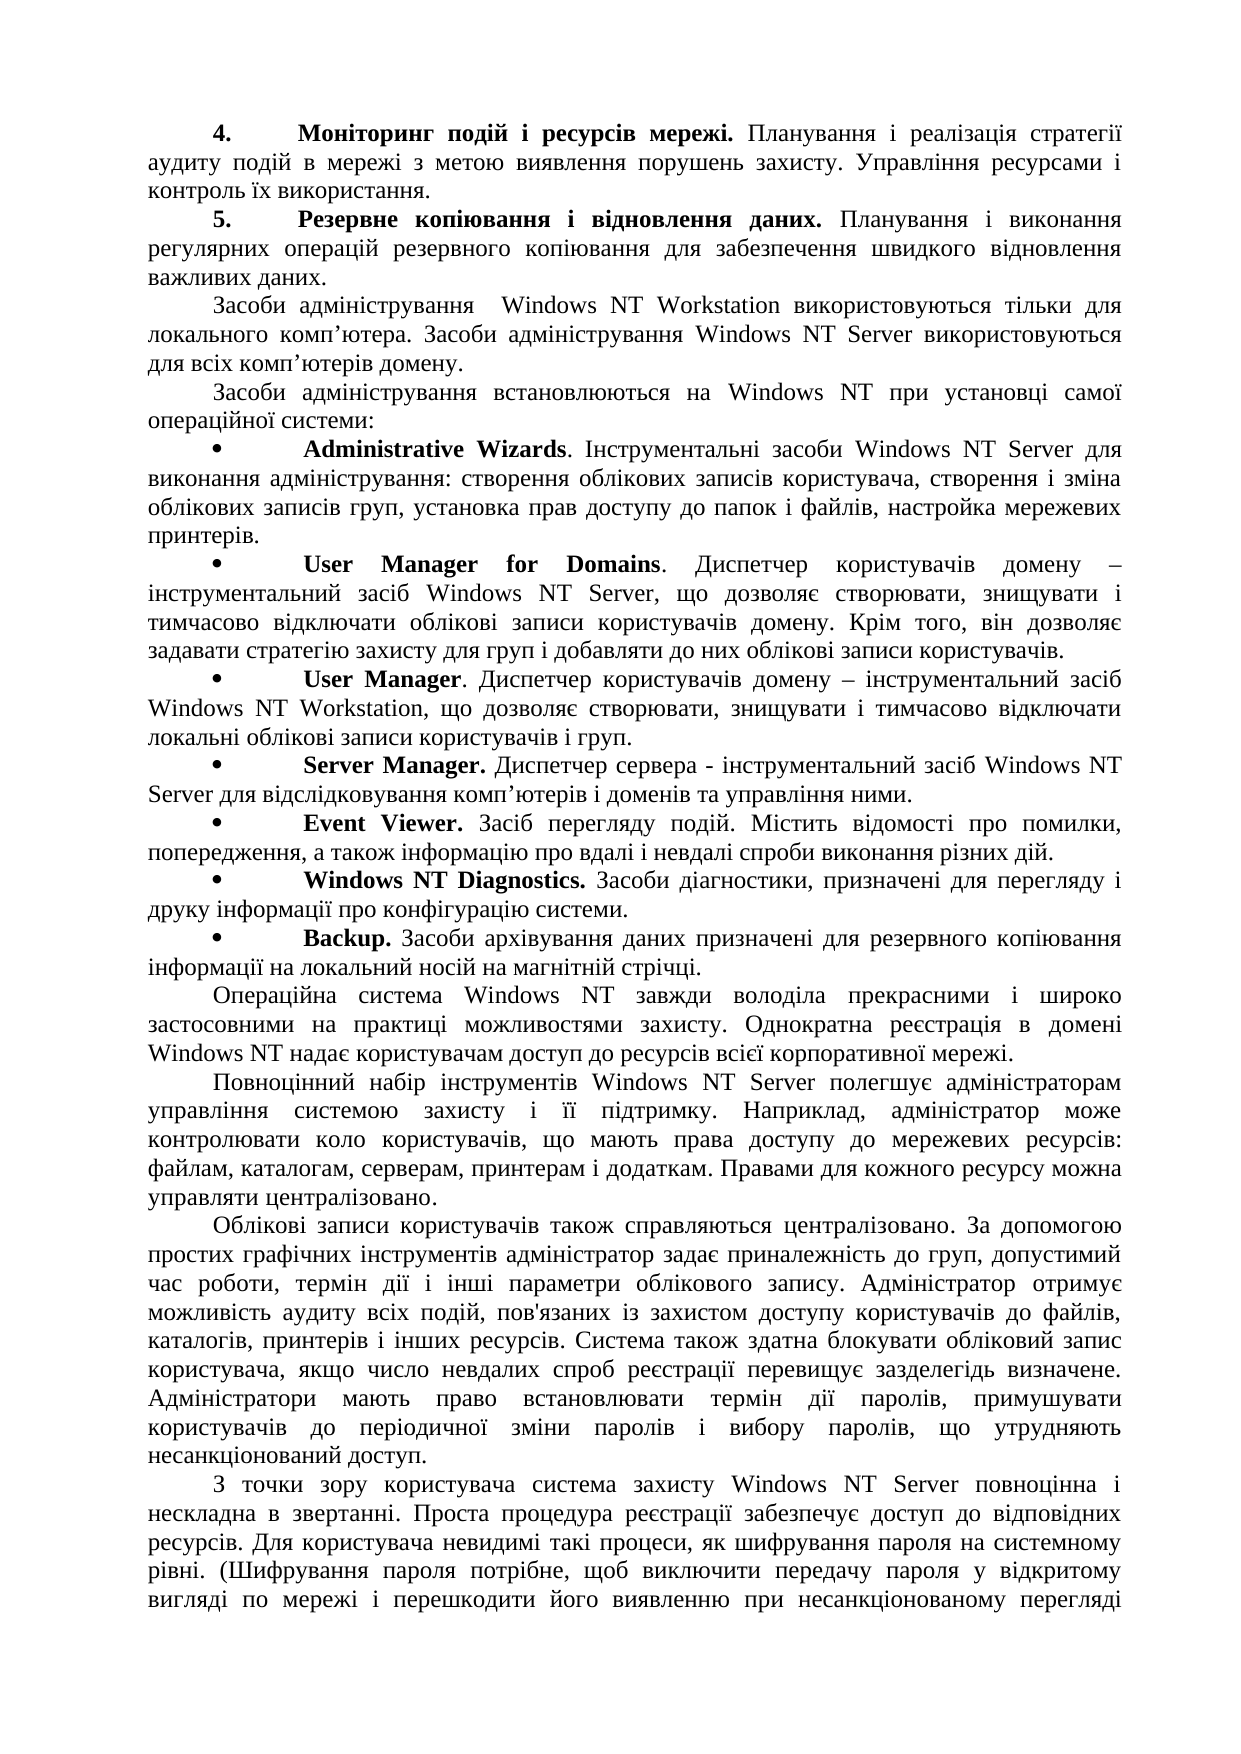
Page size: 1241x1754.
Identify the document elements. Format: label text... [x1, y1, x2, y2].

text Операційна система Windows NT завжди володіла прекрасними і широко застосовними на практиці можливостями захисту. Однократна реєстрація в домені Windows NT надає користувачам доступ до ресурсів всієї корпоративної мережі. [148, 981, 1122, 1067]
list Моніторинг подій і ресурсів мережі. Планування і реалізація стратегії аудиту подій в мережі з метою виявлення порушень захисту. Управління ресурсами і контроль їх використання. [148, 118, 1122, 204]
list Event Viewer. Засіб перегляду подій. Містить відомості про помилки, попередження, а також інформацію про вдалі і невдалі спроби виконання різних дій. [148, 808, 1122, 866]
list User Manager for Domains. Диспетчер користувачів домену – інструментальний засіб Windows NT Server, що дозволяє створювати, знищувати і тимчасово відключати облікові записи користувачів домену. Крім того, він дозволяє задавати стратегію захисту для груп і добавляти до них облікові записи користувачів. [148, 549, 1122, 664]
text Засоби адміністрування Windows NT Workstation використовуються тільки для локального комп’ютера. Засоби адміністрування Windows NT Server використовуються для всіх комп’ютерів домену. [148, 291, 1122, 377]
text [148, 1469, 1122, 1613]
list Administrative Wizards. Інструментальні засоби Windows NT Server для виконання адміністрування: створення облікових записів користувача, створення і зміна облікових записів груп, установка прав доступу до папок і файлів, настройка мережевих принтерів. [148, 434, 1122, 549]
list Резервне копіювання і відновлення даних. Планування і виконання регулярних операцій резервного копіювання для забезпечення швидкого відновлення важливих даних. [148, 204, 1122, 291]
list Windows NT Diagnostics. Засоби діагностики, призначені для перегляду і друку інформації про конфігурацію системи. [148, 866, 1122, 923]
list Server Manager. Диспетчер сервера - інструментальний засіб Windows NT Server для відслідковування комп’ютерів і доменів та управління ними. [148, 751, 1122, 808]
list Backup. Засоби архівування даних призначені для резервного копіювання інформації на локальний носій на магнітній стрічці. [148, 923, 1122, 981]
text Засоби адміністрування встановлюються на Windows NT при установці самої операційної системи: [148, 377, 1122, 434]
text Облікові записи користувачів також справляються централізовано. За допомогою простих графічних інструментів адміністратор задає приналежність до груп, допустимий час роботи, термін дії і інші параметри облікового запису. Адміністратор отримує можливість аудиту всіх подій, пов'язаних із захистом доступу користувачів до файлів, каталогів, принтерів і інших ресурсів. Система також здатна блокувати обліковий запис користувача, якщо число невдалих спроб реєстрації перевищує зазделегідь визначене. Адміністратори мають право встановлювати термін дії паролів, примушувати користувачів до періодичної зміни паролів і вибору паролів, що утрудняють несанкціонований доступ. [148, 1211, 1122, 1469]
list User Manager. Диспетчер користувачів домену – інструментальний засіб Windows NT Workstation, що дозволяє створювати, знищувати і тимчасово відключати локальні облікові записи користувачів і груп. [148, 664, 1122, 751]
text Повноцінний набір інструментів Windows NT Server полегшує адміністраторам управління системою захисту і її підтримку. Наприклад, адміністратор може контролювати коло користувачів, що мають права доступу до мережевих ресурсів: файлам, каталогам, серверам, принтерам і додаткам. Правами для кожного ресурсу можна управляти централізовано. [148, 1067, 1122, 1211]
